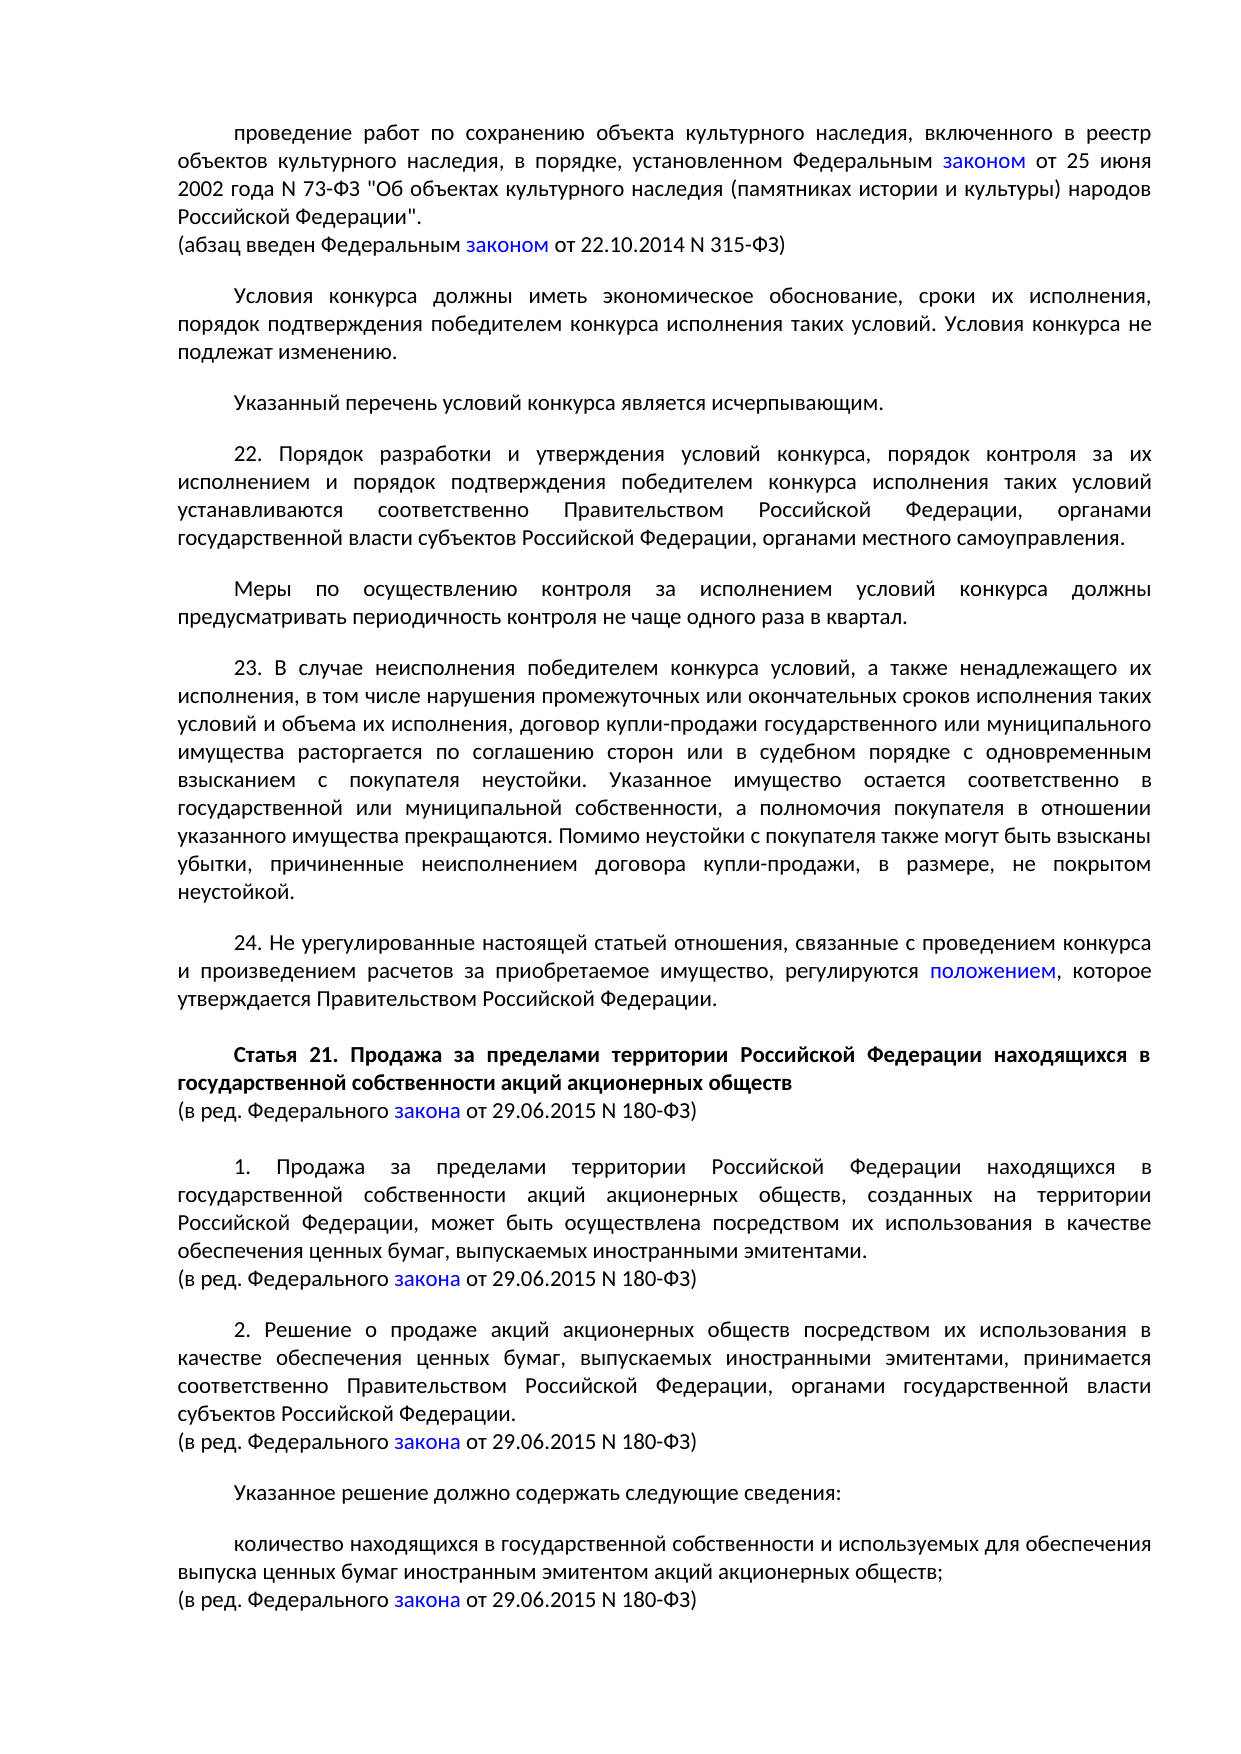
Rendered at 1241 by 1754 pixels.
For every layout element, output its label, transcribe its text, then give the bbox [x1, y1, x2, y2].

text Меры по осуществлению контроля за исполнением условий конкурса должны предусматривать периодичность контроля не чаще одного раза в квартал. [177, 574, 1152, 630]
text проведение работ по сохранению объекта культурного наследия, включенного в реестр объектов культурного наследия, в порядке, установленном Федеральным законом от 25 июня 2002 года N 73-ФЗ "Об объектах культурного наследия (памятниках истории и культуры) народов Российской Федерации". [177, 118, 1152, 230]
text (в ред. Федерального закона от 29.06.2015 N 180-ФЗ) [177, 1096, 1152, 1124]
text 23. В случае неисполнения победителем конкурса условий, а также ненадлежащего их исполнения, в том числе нарушения промежуточных или окончательных сроков исполнения таких условий и объема их исполнения, договор купли-продажи государственного или муниципального имущества расторгается по соглашению сторон или в судебном порядке с одновременным взысканием с покупателя неустойки. Указанное имущество остается соответственно в государственной или муниципальной собственности, а полномочия покупателя в отношении указанного имущества прекращаются. Помимо неустойки с покупателя также могут быть взысканы убытки, причиненные неисполнением договора купли-продажи, в размере, не покрытом неустойкой. [177, 653, 1152, 905]
title Статья 21. Продажа за пределами территории Российской Федерации находящихся в государственной собственности акций акционерных обществ [177, 1040, 1152, 1096]
text 1. Продажа за пределами территории Российской Федерации находящихся в государственной собственности акций акционерных обществ, созданных на территории Российской Федерации, может быть осуществлена посредством их использования в качестве обеспечения ценных бумаг, выпускаемых иностранными эмитентами. [177, 1152, 1152, 1264]
text (в ред. Федерального закона от 29.06.2015 N 180-ФЗ) [177, 1264, 1152, 1292]
text (абзац введен Федеральным законом от 22.10.2014 N 315-ФЗ) [177, 230, 1152, 258]
text 24. Не урегулированные настоящей статьей отношения, связанные с проведением конкурса и произведением расчетов за приобретаемое имущество, регулируются положением, которое утверждается Правительством Российской Федерации. [177, 928, 1152, 1012]
text (в ред. Федерального закона от 29.06.2015 N 180-ФЗ) [177, 1585, 1152, 1613]
text Указанный перечень условий конкурса является исчерпывающим. [177, 388, 1152, 416]
text Указанное решение должно содержать следующие сведения: [177, 1478, 1152, 1506]
text (в ред. Федерального закона от 29.06.2015 N 180-ФЗ) [177, 1427, 1152, 1455]
text Условия конкурса должны иметь экономическое обоснование, сроки их исполнения, порядок подтверждения победителем конкурса исполнения таких условий. Условия конкурса не подлежат изменению. [177, 281, 1152, 365]
text 22. Порядок разработки и утверждения условий конкурса, порядок контроля за их исполнением и порядок подтверждения победителем конкурса исполнения таких условий устанавливаются соответственно Правительством Российской Федерации, органами государственной власти субъектов Российской Федерации, органами местного самоуправления. [177, 439, 1152, 551]
text количество находящихся в государственной собственности и используемых для обеспечения выпуска ценных бумаг иностранным эмитентом акций акционерных обществ; [177, 1529, 1152, 1585]
text 2. Решение о продаже акций акционерных обществ посредством их использования в качестве обеспечения ценных бумаг, выпускаемых иностранными эмитентами, принимается соответственно Правительством Российской Федерации, органами государственной власти субъектов Российской Федерации. [177, 1315, 1152, 1427]
